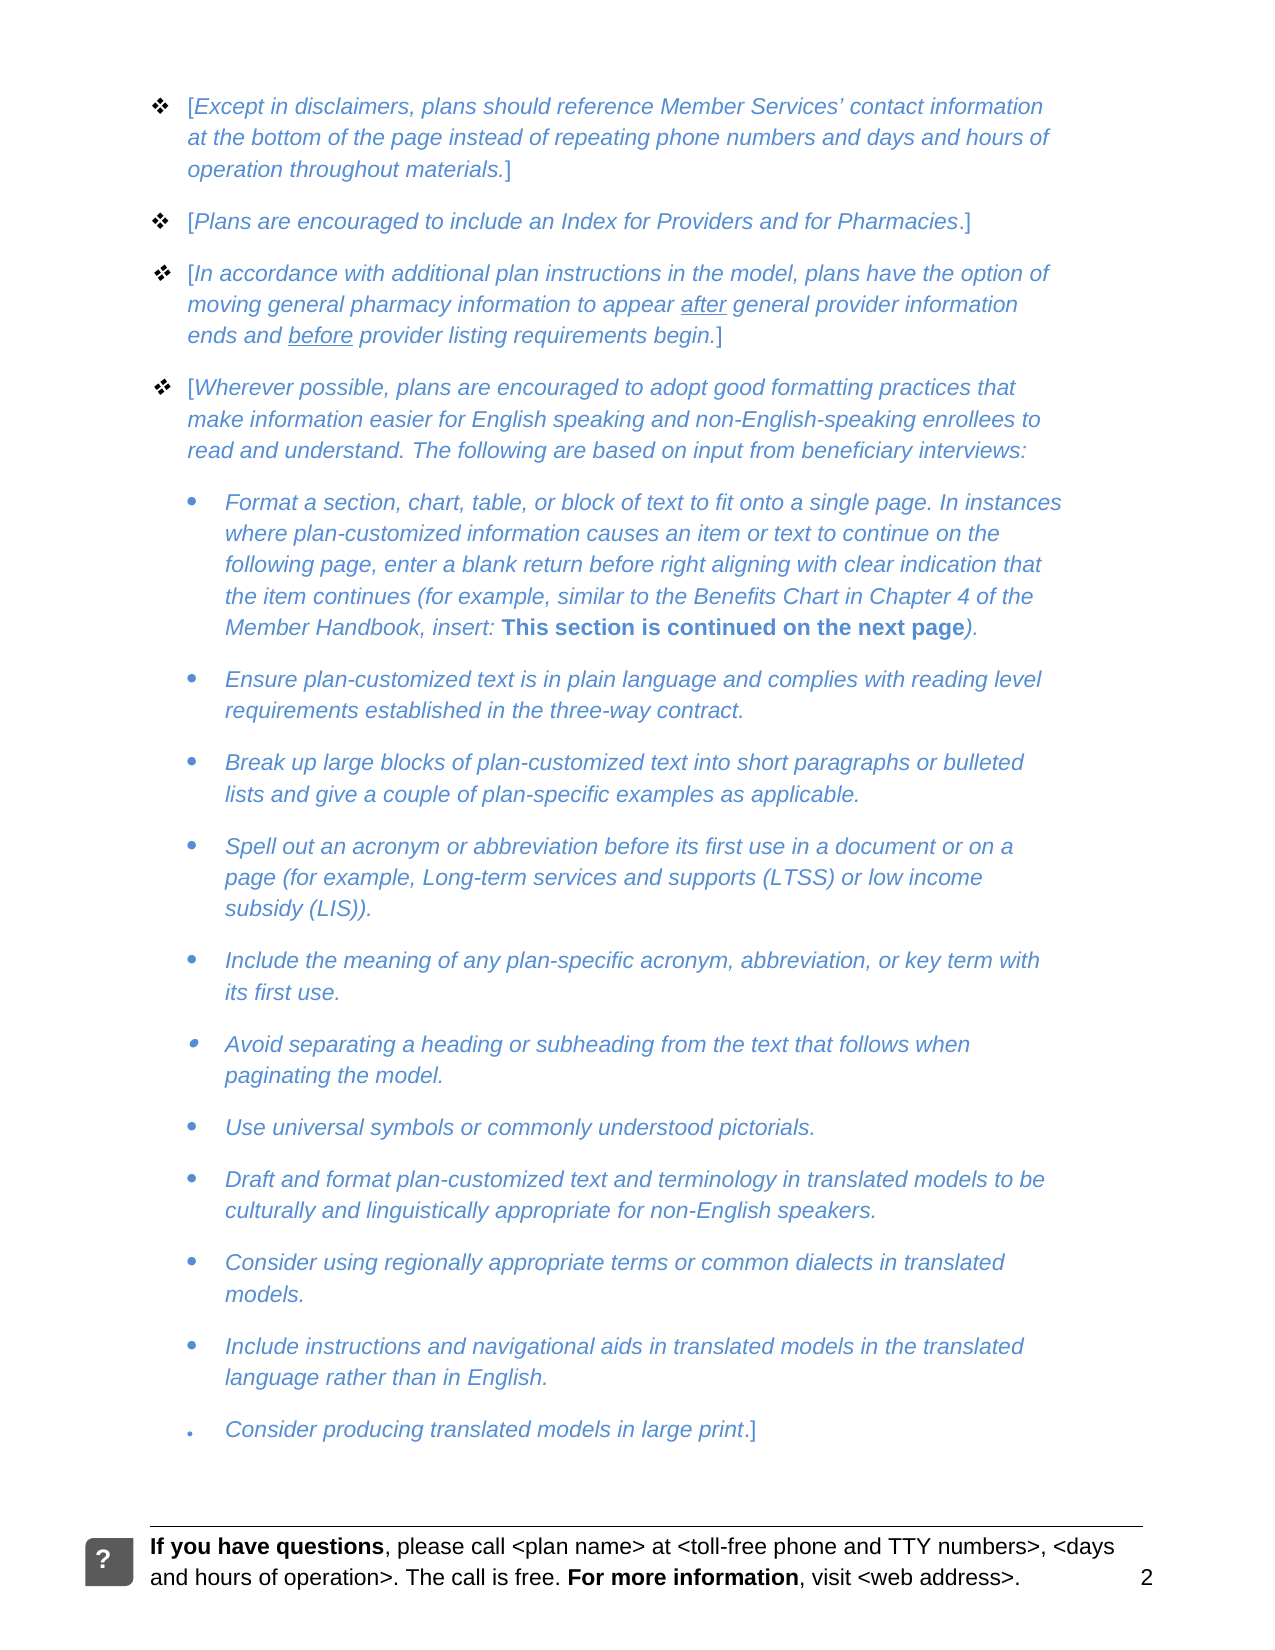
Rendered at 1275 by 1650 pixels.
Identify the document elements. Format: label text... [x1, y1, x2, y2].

list Include the meaning of any plan-specific acronym, abbreviation, or key term with its first use. [187, 944, 1068, 1006]
list Format a section, chart, table, or block of text to fit onto a single page. In instances where plan-customized information causes an item or text to continue on the following page, enter a blank return before right aligning with clear indication that the item continues (for example, similar to the Benefits Chart in Chapter 4 of the Member Handbook, insert: This section is continued on the next page). [187, 485, 1068, 642]
list Spell out an acronym or abbreviation before its first use in a document or on a page (for example, Long-term services and supports (LTSS) or low income subsidy (LIS)). [187, 829, 1068, 923]
list [Plans are encouraged to include an Index for Providers and for Pharmacies.] [150, 204, 1068, 235]
list Ensure plan-customized text is in plain language and complies with reading level requirements established in the three-way contract. [187, 662, 1068, 725]
list Avoid separating a heading or subheading from the text that follows when paginating the model. [187, 1027, 1068, 1089]
list Consider producing translated models in large print.] [187, 1412, 1068, 1444]
list Use universal symbols or commonly understood pictorials. [187, 1110, 1068, 1142]
list Break up large blocks of plan-customized text into short paragraphs or bulleted lists and give a couple of plan-specific examples as applicable. [187, 746, 1068, 808]
list Draft and format plan-customized text and terminology in translated models to be culturally and linguistically appropriate for non-English speakers. [187, 1162, 1068, 1225]
list Include instructions and navigational aids in translated models in the translated language rather than in English. [187, 1329, 1068, 1392]
list Consider using regionally appropriate terms or common dialects in translated models. [187, 1246, 1068, 1308]
list [In accordance with additional plan instructions in the model, plans have the option of moving general pharmacy information to appear after general provider information ends and before provider listing requirements begin.] [150, 256, 1068, 350]
list [Except in disclaimers, plans should reference Member Services’ contact information at the bottom of the page instead of repeating phone numbers and days and hours of operation throughout materials.] [150, 89, 1068, 183]
list [Wherever possible, plans are encouraged to adopt good formatting practices that make information easier for English speaking and non-English-speaking enrollees to read and understand. The following are based on input from beneficiary interviews: [150, 371, 1068, 464]
